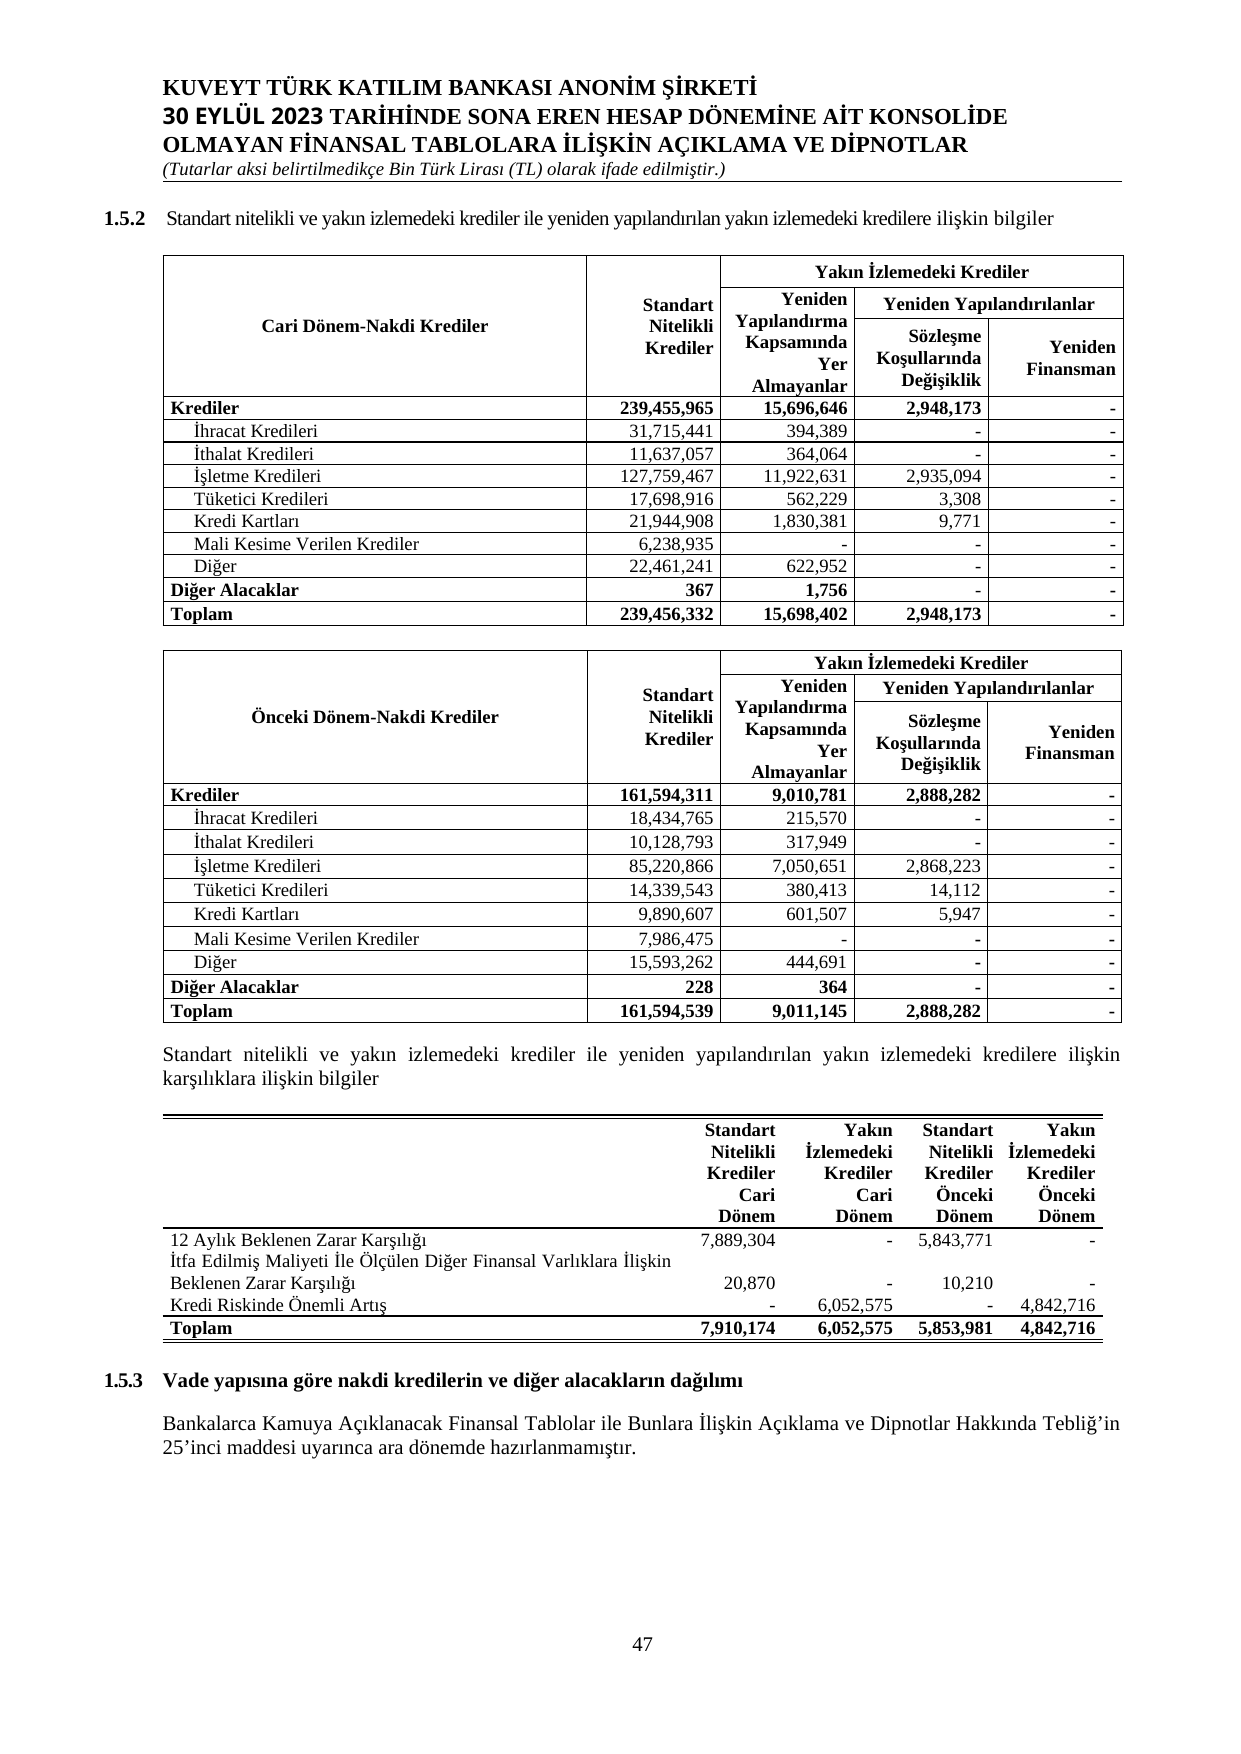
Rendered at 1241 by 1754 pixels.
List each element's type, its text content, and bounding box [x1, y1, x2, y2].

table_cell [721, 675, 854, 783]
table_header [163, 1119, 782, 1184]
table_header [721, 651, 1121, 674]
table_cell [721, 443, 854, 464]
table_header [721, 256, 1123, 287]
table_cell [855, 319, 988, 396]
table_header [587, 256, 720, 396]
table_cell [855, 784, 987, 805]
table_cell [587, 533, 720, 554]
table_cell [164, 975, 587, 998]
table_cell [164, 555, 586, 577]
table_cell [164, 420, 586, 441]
text 1.5.2 Standart nitelikli ve yakın izlemedeki krediler ile yeniden yapılandırılan yakın izlemedeki kredilere ilişkin bilgiler [103, 206, 1122, 230]
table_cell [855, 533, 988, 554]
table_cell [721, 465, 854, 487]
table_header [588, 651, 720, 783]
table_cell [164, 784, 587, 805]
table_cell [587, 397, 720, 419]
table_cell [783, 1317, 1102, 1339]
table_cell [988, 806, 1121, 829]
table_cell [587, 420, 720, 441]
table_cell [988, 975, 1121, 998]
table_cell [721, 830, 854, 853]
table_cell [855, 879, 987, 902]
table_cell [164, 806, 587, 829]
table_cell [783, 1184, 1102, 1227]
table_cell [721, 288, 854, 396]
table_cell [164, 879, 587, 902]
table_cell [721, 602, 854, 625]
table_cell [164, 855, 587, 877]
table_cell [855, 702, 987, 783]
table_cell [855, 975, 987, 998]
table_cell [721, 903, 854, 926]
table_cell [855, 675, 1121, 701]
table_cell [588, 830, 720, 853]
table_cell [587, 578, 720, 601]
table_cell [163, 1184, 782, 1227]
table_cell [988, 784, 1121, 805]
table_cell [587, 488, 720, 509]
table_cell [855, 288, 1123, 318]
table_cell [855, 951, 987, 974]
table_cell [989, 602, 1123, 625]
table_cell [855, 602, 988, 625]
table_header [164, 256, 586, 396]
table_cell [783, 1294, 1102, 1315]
text 1.5.3 Vade yapısına göre nakdi kredilerin ve diğer alacakların dağılımı [103, 1367, 1122, 1392]
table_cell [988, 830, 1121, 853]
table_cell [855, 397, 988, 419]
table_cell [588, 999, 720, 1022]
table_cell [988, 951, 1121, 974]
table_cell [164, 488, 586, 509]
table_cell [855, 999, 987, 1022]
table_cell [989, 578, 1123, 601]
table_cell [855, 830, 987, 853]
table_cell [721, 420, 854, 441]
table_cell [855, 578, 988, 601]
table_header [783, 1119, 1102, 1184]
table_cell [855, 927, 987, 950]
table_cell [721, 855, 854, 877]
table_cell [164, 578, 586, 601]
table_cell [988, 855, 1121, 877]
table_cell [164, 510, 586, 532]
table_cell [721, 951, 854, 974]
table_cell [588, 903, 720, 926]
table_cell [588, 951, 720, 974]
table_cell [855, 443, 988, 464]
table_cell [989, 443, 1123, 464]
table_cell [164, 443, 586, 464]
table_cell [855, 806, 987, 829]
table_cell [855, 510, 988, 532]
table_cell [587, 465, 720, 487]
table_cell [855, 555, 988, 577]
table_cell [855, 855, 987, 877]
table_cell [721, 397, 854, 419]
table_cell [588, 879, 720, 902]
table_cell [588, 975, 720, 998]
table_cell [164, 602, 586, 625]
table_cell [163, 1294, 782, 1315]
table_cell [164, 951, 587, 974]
text Bankalarca Kamuya Açıklanacak Finansal Tablolar ile Bunlara İlişkin Açıklama ve Dipnotlar Hakkında Tebliğ’in 25’inci maddesi uyarınca ara dönemde hazırlanmamıştır. [162, 1411, 1122, 1459]
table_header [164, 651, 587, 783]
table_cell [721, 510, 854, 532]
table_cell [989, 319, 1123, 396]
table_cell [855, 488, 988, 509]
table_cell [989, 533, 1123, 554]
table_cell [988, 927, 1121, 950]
text Standart nitelikli ve yakın izlemedeki krediler ile yeniden yapılandırılan yakın izlemedeki kredilere ilişkin karşılıklara ilişkin bilgiler [162, 1042, 1122, 1090]
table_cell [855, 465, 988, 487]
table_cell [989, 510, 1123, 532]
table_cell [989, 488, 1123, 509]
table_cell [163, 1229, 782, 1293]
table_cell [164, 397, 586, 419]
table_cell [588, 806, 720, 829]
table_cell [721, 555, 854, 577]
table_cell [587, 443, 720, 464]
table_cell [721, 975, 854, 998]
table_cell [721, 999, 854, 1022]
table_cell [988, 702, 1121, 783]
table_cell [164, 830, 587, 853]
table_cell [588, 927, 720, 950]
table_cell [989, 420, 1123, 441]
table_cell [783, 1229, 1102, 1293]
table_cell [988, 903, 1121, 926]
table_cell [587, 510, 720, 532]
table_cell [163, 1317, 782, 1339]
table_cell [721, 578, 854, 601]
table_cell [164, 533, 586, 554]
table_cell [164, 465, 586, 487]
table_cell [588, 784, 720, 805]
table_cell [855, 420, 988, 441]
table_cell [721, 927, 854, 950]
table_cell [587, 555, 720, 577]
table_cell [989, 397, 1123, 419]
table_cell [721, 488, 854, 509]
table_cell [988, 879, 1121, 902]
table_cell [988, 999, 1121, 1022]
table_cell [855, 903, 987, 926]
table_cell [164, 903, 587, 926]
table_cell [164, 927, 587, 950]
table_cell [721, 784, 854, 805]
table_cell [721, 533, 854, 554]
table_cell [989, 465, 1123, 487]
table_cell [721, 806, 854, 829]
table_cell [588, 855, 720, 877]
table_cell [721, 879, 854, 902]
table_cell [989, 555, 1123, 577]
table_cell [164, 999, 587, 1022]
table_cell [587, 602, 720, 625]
